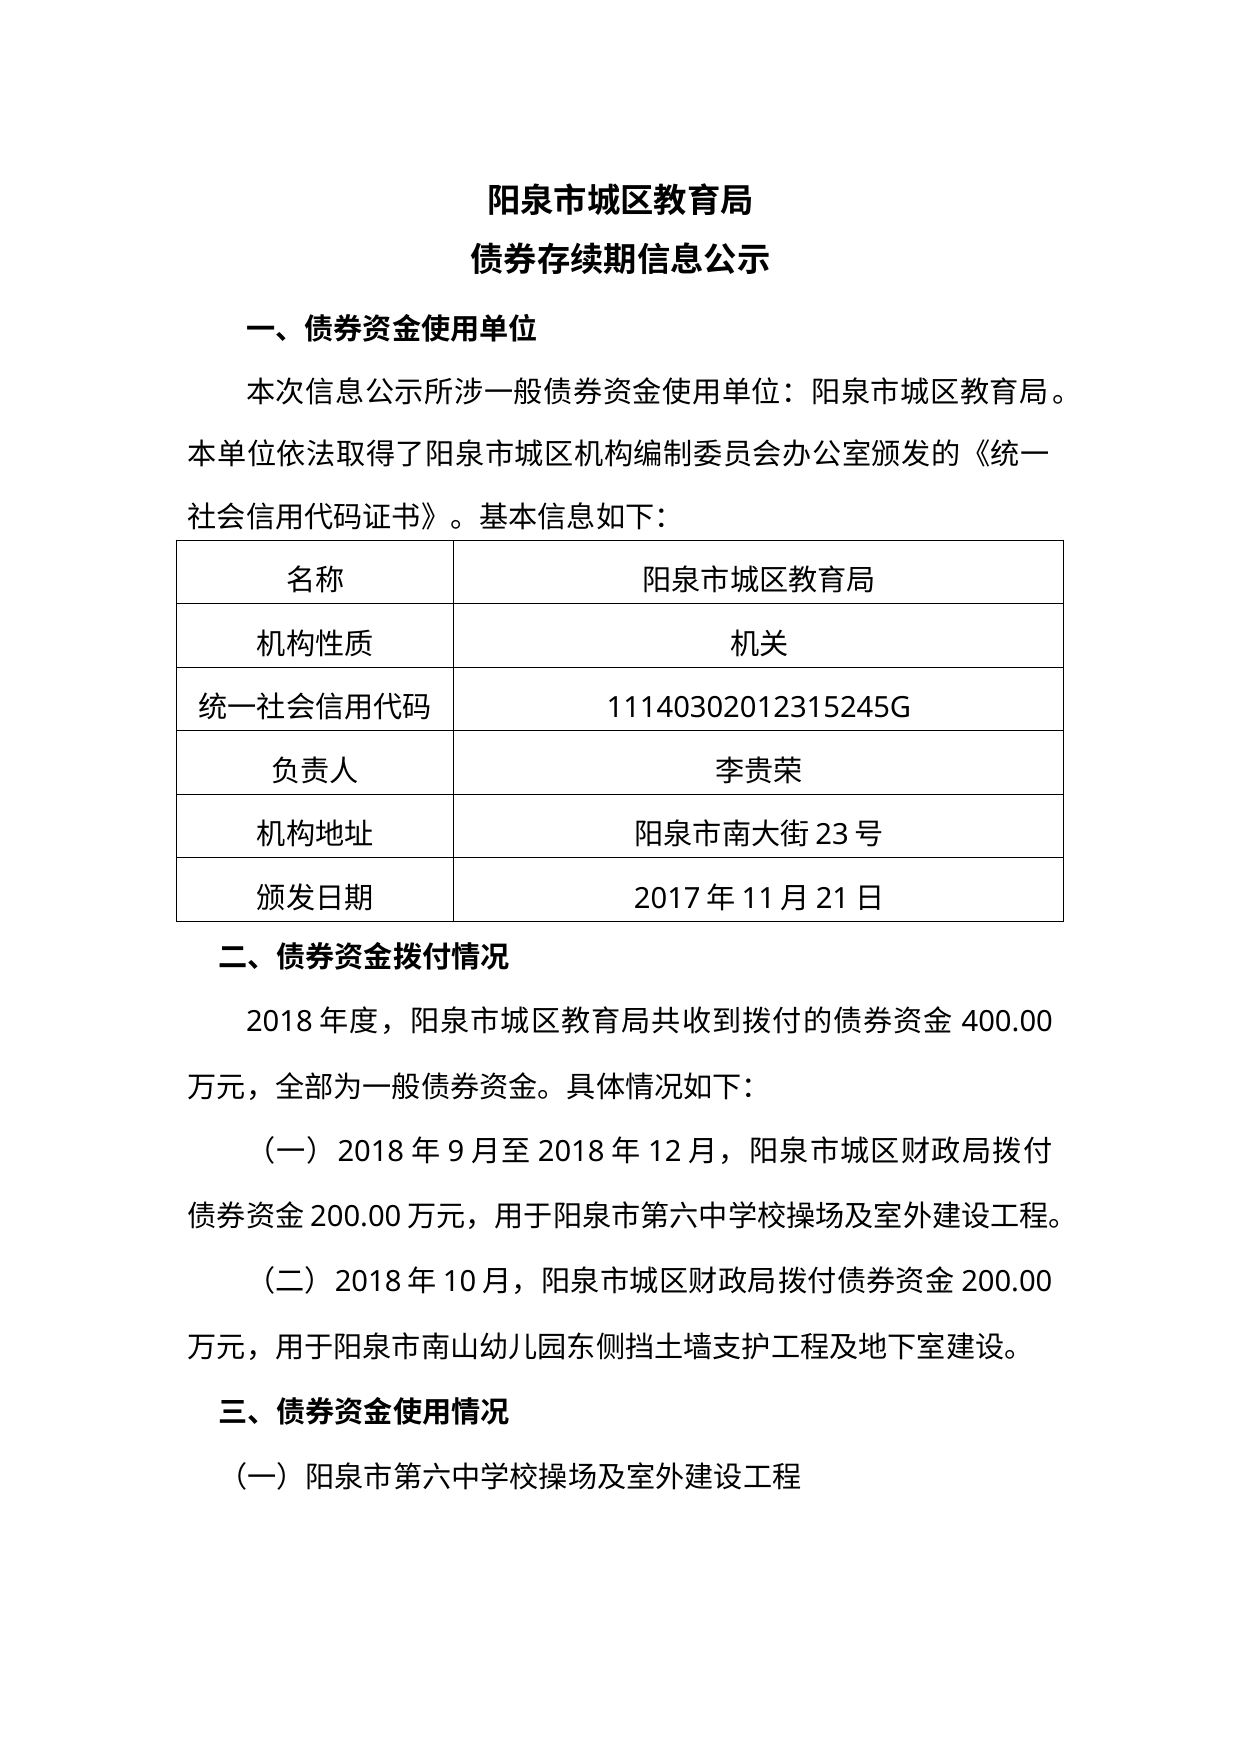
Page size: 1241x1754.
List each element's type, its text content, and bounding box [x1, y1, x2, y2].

text 三、债券资金使用情况 [187, 1377, 1053, 1442]
text （一）阳泉市第六中学校操场及室外建设工程 [187, 1442, 1053, 1507]
table_header 名称 [177, 541, 453, 603]
text 一、债券资金使用单位 [187, 289, 1053, 352]
text （一）2018年9月至2018年12月，阳泉市城区财政局拨付债券资金200.00万元，用于阳泉市第六中学校操场及室外建设工程。 [187, 1117, 1053, 1247]
table_cell 机构性质 [177, 604, 453, 667]
text （二）2018年10月，阳泉市城区财政局拨付债券资金200.00万元，用于阳泉市南山幼儿园东侧挡土墙支护工程及地下室建设。 [187, 1247, 1053, 1377]
text 本次信息公示所涉一般债券资金使用单位：阳泉市城区教育局。本单位依法取得了阳泉市城区机构编制委员会办公室颁发的《统一社会信用代码证书》。基本信息如下： [187, 352, 1053, 539]
text 债券存续期信息公示 [187, 224, 1053, 289]
table_cell 李贵荣 [454, 731, 1063, 794]
table_cell 统一社会信用代码 [177, 668, 453, 730]
table_cell 颁发日期 [177, 858, 453, 921]
table_cell 2017年11月21日 [454, 858, 1063, 921]
table_cell 负责人 [177, 731, 453, 794]
table_cell 阳泉市南大街23号 [454, 795, 1063, 857]
table_cell 机构地址 [177, 795, 453, 857]
text 阳泉市城区教育局 [187, 162, 1053, 224]
table_cell 机关 [454, 604, 1063, 667]
text 二、债券资金拨付情况 [187, 922, 1053, 987]
table_cell 11140302012315245G [454, 668, 1063, 730]
text 2018年度，阳泉市城区教育局共收到拨付的债券资金400.00万元，全部为一般债券资金。具体情况如下： [187, 987, 1053, 1117]
table_header 阳泉市城区教育局 [454, 541, 1063, 603]
